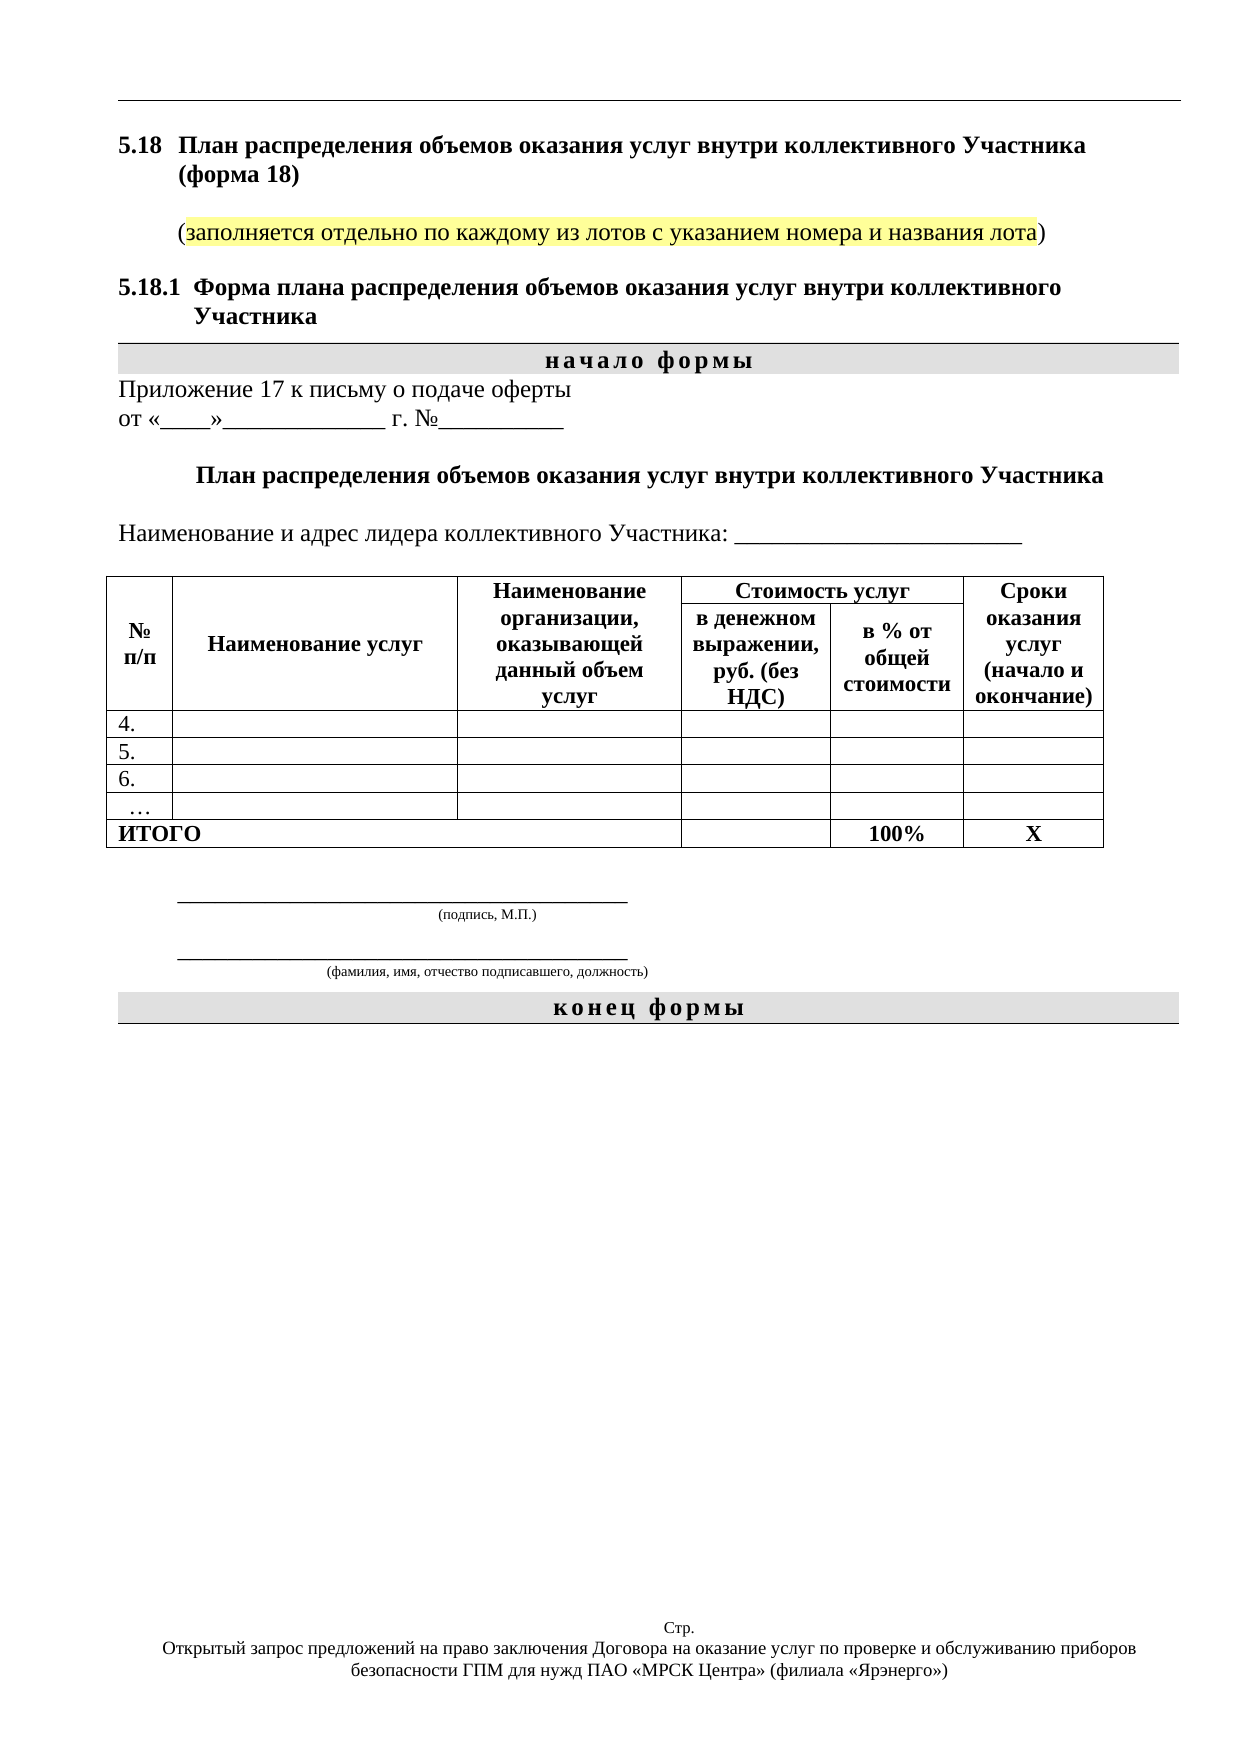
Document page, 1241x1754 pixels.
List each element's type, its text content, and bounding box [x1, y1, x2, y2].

text Приложение 17 к письму о подаче оферты от «____»_____________ г. №__________ [118, 374, 1181, 432]
table_cell ИТОГО [107, 820, 681, 847]
table_cell [964, 765, 1103, 792]
subtitle Форма плана распределения объемов оказания услуг внутри коллективного Участника [118, 272, 1181, 330]
table_cell [682, 820, 830, 847]
table_cell [173, 793, 457, 819]
table_cell [173, 738, 457, 764]
table_cell [458, 765, 681, 792]
table_cell [964, 711, 1103, 737]
table_cell в денежном выражении, руб. (без НДС) [682, 604, 830, 709]
table_cell Х [964, 820, 1103, 847]
table_cell [964, 793, 1103, 819]
table_header № п/п [107, 577, 172, 709]
table_cell … [107, 793, 172, 819]
table_cell [682, 711, 830, 737]
table_cell [682, 793, 830, 819]
table_header Наименование услуг [173, 577, 457, 709]
table_cell [107, 711, 172, 737]
text конец формы [118, 992, 1179, 1023]
text ____________________________________ [118, 877, 1181, 906]
table_cell [831, 738, 963, 764]
table_cell [107, 738, 172, 764]
table_cell в % от общей стоимости [831, 604, 963, 709]
table_cell [458, 793, 681, 819]
table_header Наименование организации, оказывающей данный объем услуг [458, 577, 681, 709]
text ____________________________________ [118, 934, 1181, 963]
table_cell [831, 711, 963, 737]
table_cell [682, 738, 830, 764]
subtitle План распределения объемов оказания услуг внутри коллективного Участника (форма 18) [118, 130, 1181, 188]
text начало формы [118, 344, 1179, 374]
text Наименование и адрес лидера коллективного Участника: _______________________ [118, 518, 1181, 547]
table_cell [682, 765, 830, 792]
table_cell [458, 711, 681, 737]
table_cell [173, 765, 457, 792]
table_cell [964, 738, 1103, 764]
table_cell [831, 793, 963, 819]
table_cell [831, 765, 963, 792]
table_cell [458, 738, 681, 764]
table_header Стоимость услуг [682, 577, 963, 603]
table_cell [107, 765, 172, 792]
text План распределения объемов оказания услуг внутри коллективного Участника [118, 461, 1181, 489]
text (подпись, М.П.) [118, 906, 797, 934]
text (фамилия, имя, отчество подписавшего, должность) [118, 963, 797, 992]
table_cell [173, 711, 457, 737]
table_header Сроки оказания услуг (начало и окончание) [964, 577, 1103, 709]
table_cell 100% [831, 820, 963, 847]
